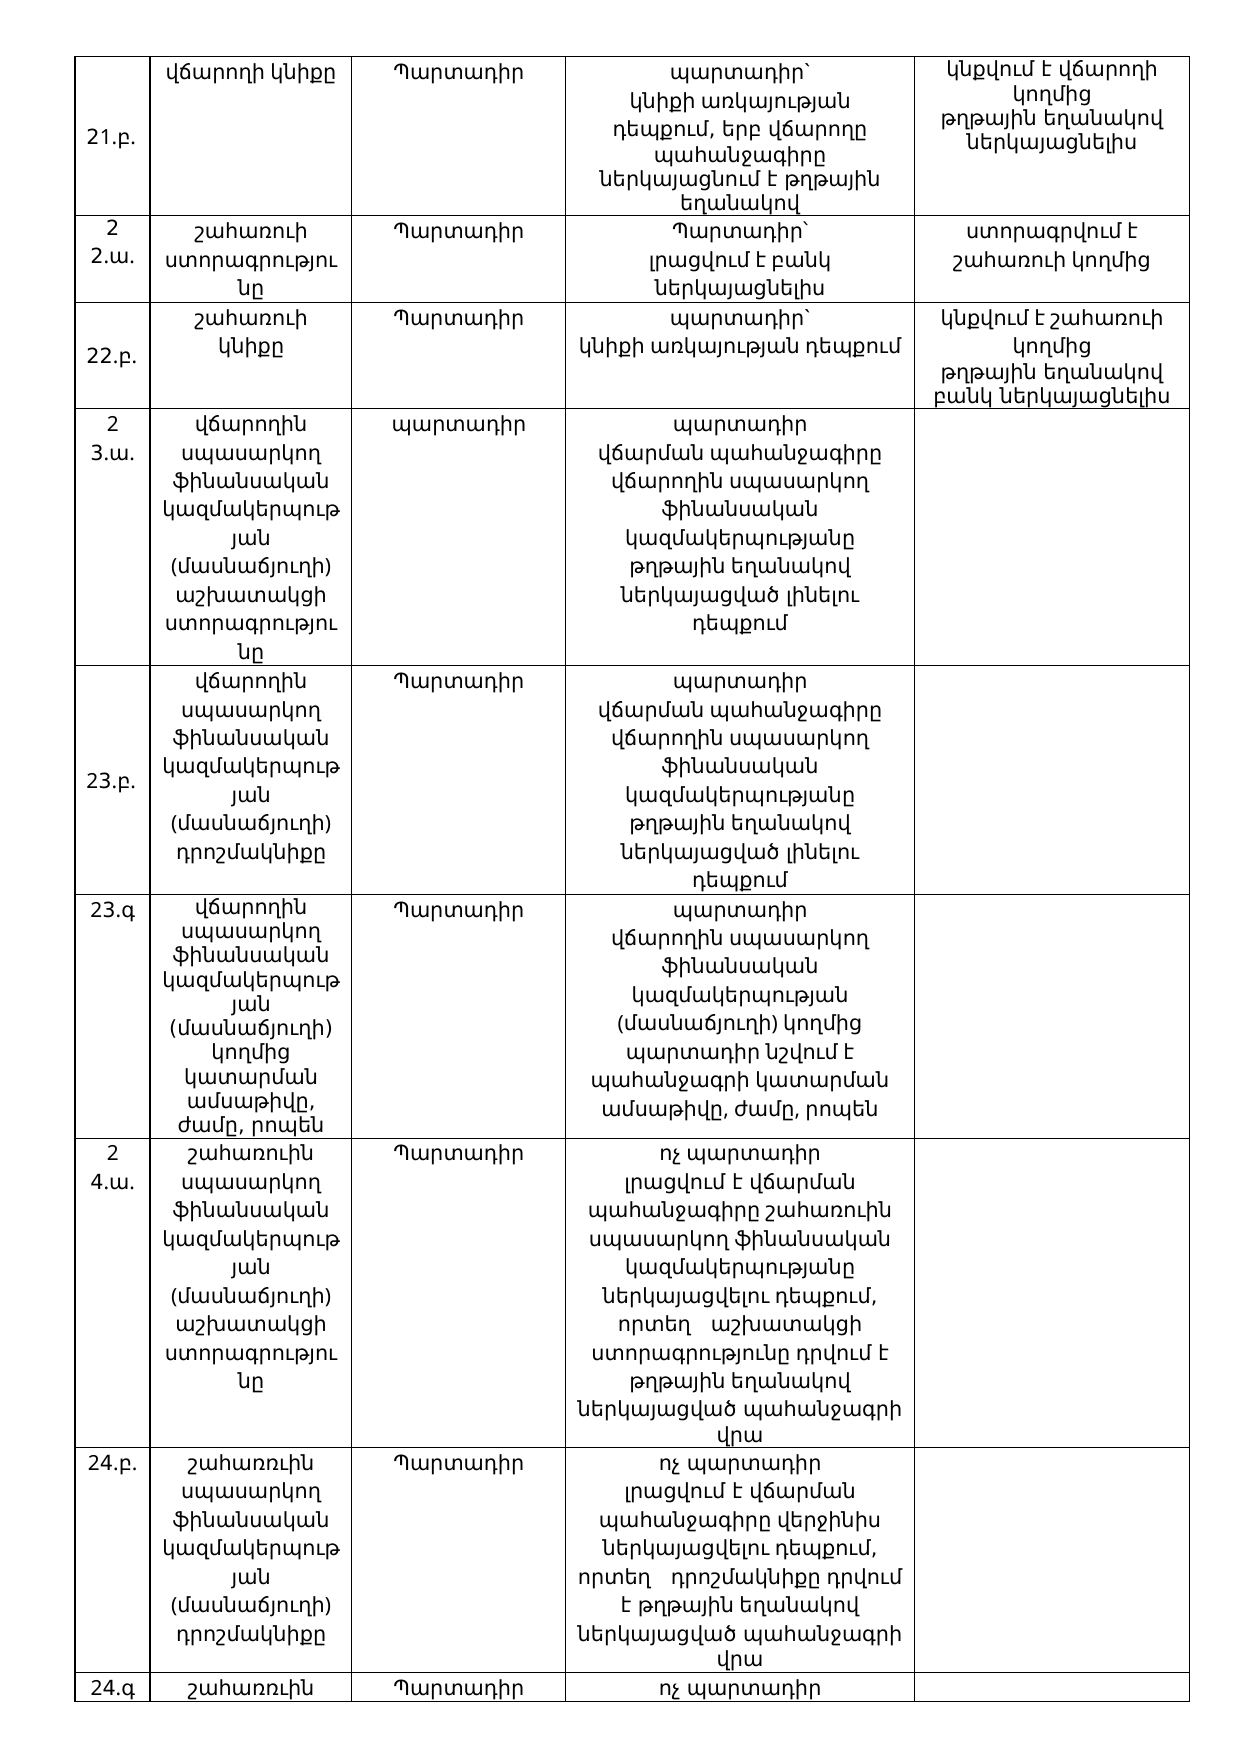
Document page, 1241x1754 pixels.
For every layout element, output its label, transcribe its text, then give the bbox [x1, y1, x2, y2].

table_cell [915, 895, 1189, 1137]
table_cell Պարտադիր [352, 666, 565, 894]
table_cell վճարողին սպասարկող ֆինանսական կազմակերպության (մասնաճյուղի) դրոշմակնիքը [151, 666, 351, 894]
table_cell 23.գ [76, 895, 149, 1137]
table_cell Պարտադիր [352, 1139, 565, 1447]
table_cell շահառռւին սպասարկող ֆինանսական կազմակերպության (մասնաճյուղի) դրոշմակնիքը [151, 1448, 351, 1672]
table_cell Պարտադիր [352, 216, 565, 302]
table_cell 24.ա. [76, 1139, 149, 1447]
table_cell պարտադիր [352, 409, 565, 665]
table_cell Պարտադիր [352, 895, 565, 1137]
table_cell վճարողի կնիքը [151, 57, 351, 215]
table_cell 23.ա. [76, 409, 149, 665]
table_cell [915, 409, 1189, 665]
table_cell ոչ պարտադիր լրացվում է վճարման պահանջագիրը վերջինիս ներկայացվելու դեպքում, որտեղ դրոշմակնիքը դրվում է թղթային եղանակով ներկայացված պահանջագրի վրա [566, 1448, 914, 1672]
table_cell շահառուի ստորագրությունը [151, 216, 351, 302]
table_cell 24.բ. [76, 1448, 149, 1672]
table_cell վճարողին սպասարկող ֆինանսական կազմակերպության (մասնաճյուղի) կողմից կատարման ամսաթիվը, ժամը, րոպեն [151, 895, 351, 1137]
table_cell Պարտադիր [352, 1448, 565, 1672]
table_cell Պարտադիր [352, 303, 565, 408]
table_cell 22.բ. [76, 303, 149, 408]
table_cell [915, 1448, 1189, 1672]
table_cell 21.բ. [76, 57, 149, 215]
table_cell [915, 1139, 1189, 1447]
table_cell Պարտադիր [352, 1673, 565, 1701]
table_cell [151, 1673, 351, 1701]
table_cell Պարտադիր [352, 57, 565, 215]
table_cell Պարտադիր՝ լրացվում է բանկ ներկայացնելիս [566, 216, 914, 302]
table_cell շահառուի կնիքը [151, 303, 351, 408]
table_cell պարտադիր` կնիքի առկայության դեպքում, երբ վճարողը պահանջագիրը ներկայացնում է թղթային եղանակով [566, 57, 914, 215]
table_cell 23.բ. [76, 666, 149, 894]
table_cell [566, 1673, 914, 1701]
table_cell կնքվում է շահառուի կողմից թղթային եղանակով բանկ ներկայացնելիս [915, 303, 1189, 408]
table_cell 22.ա. [76, 216, 149, 302]
table_cell [915, 666, 1189, 894]
table_cell պարտադիր վճարման պահանջագիրը վճարողին սպասարկող ֆինանսական կազմակերպությանը թղթային եղանակով ներկայացված լինելու դեպքում [566, 409, 914, 665]
table_cell ստորագրվում է շահառուի կողմից [915, 216, 1189, 302]
table_cell պարտադիր վճարման պահանջագիրը վճարողին սպասարկող ֆինանսական կազմակերպությանը թղթային եղանակով ներկայացված լինելու դեպքում [566, 666, 914, 894]
table_cell [915, 1673, 1189, 1701]
table_cell պարտադիր վճարողին սպասարկող ֆինանսական կազմակերպության (մասնաճյուղի) կողմից պարտադիր նշվում է պահանջագրի կատարման ամսաթիվը, ժամը, րոպեն [566, 895, 914, 1137]
table_cell 24.գ [76, 1673, 149, 1701]
table_cell ոչ պարտադիր լրացվում է վճարման պահանջագիրը շահառուին սպասարկող ֆինանսական կազմակերպությանը ներկայացվելու դեպքում, որտեղ աշխատակցի ստորագրությունը դրվում է թղթային եղանակով ներկայացված պահանջագրի վրա [566, 1139, 914, 1447]
table_cell պարտադիր` կնիքի առկայության դեպքում [566, 303, 914, 408]
table_cell վճարողին սպասարկող ֆինանսական կազմակերպության (մասնաճյուղի) աշխատակցի ստորագրությունը [151, 409, 351, 665]
table_cell շահառուին սպասարկող ֆինանսական կազմակերպության (մասնաճյուղի) աշխատակցի ստորագրությունը [151, 1139, 351, 1447]
table_cell կնքվում է վճարողի կողմից թղթային եղանակով ներկայացնելիս [915, 57, 1189, 215]
